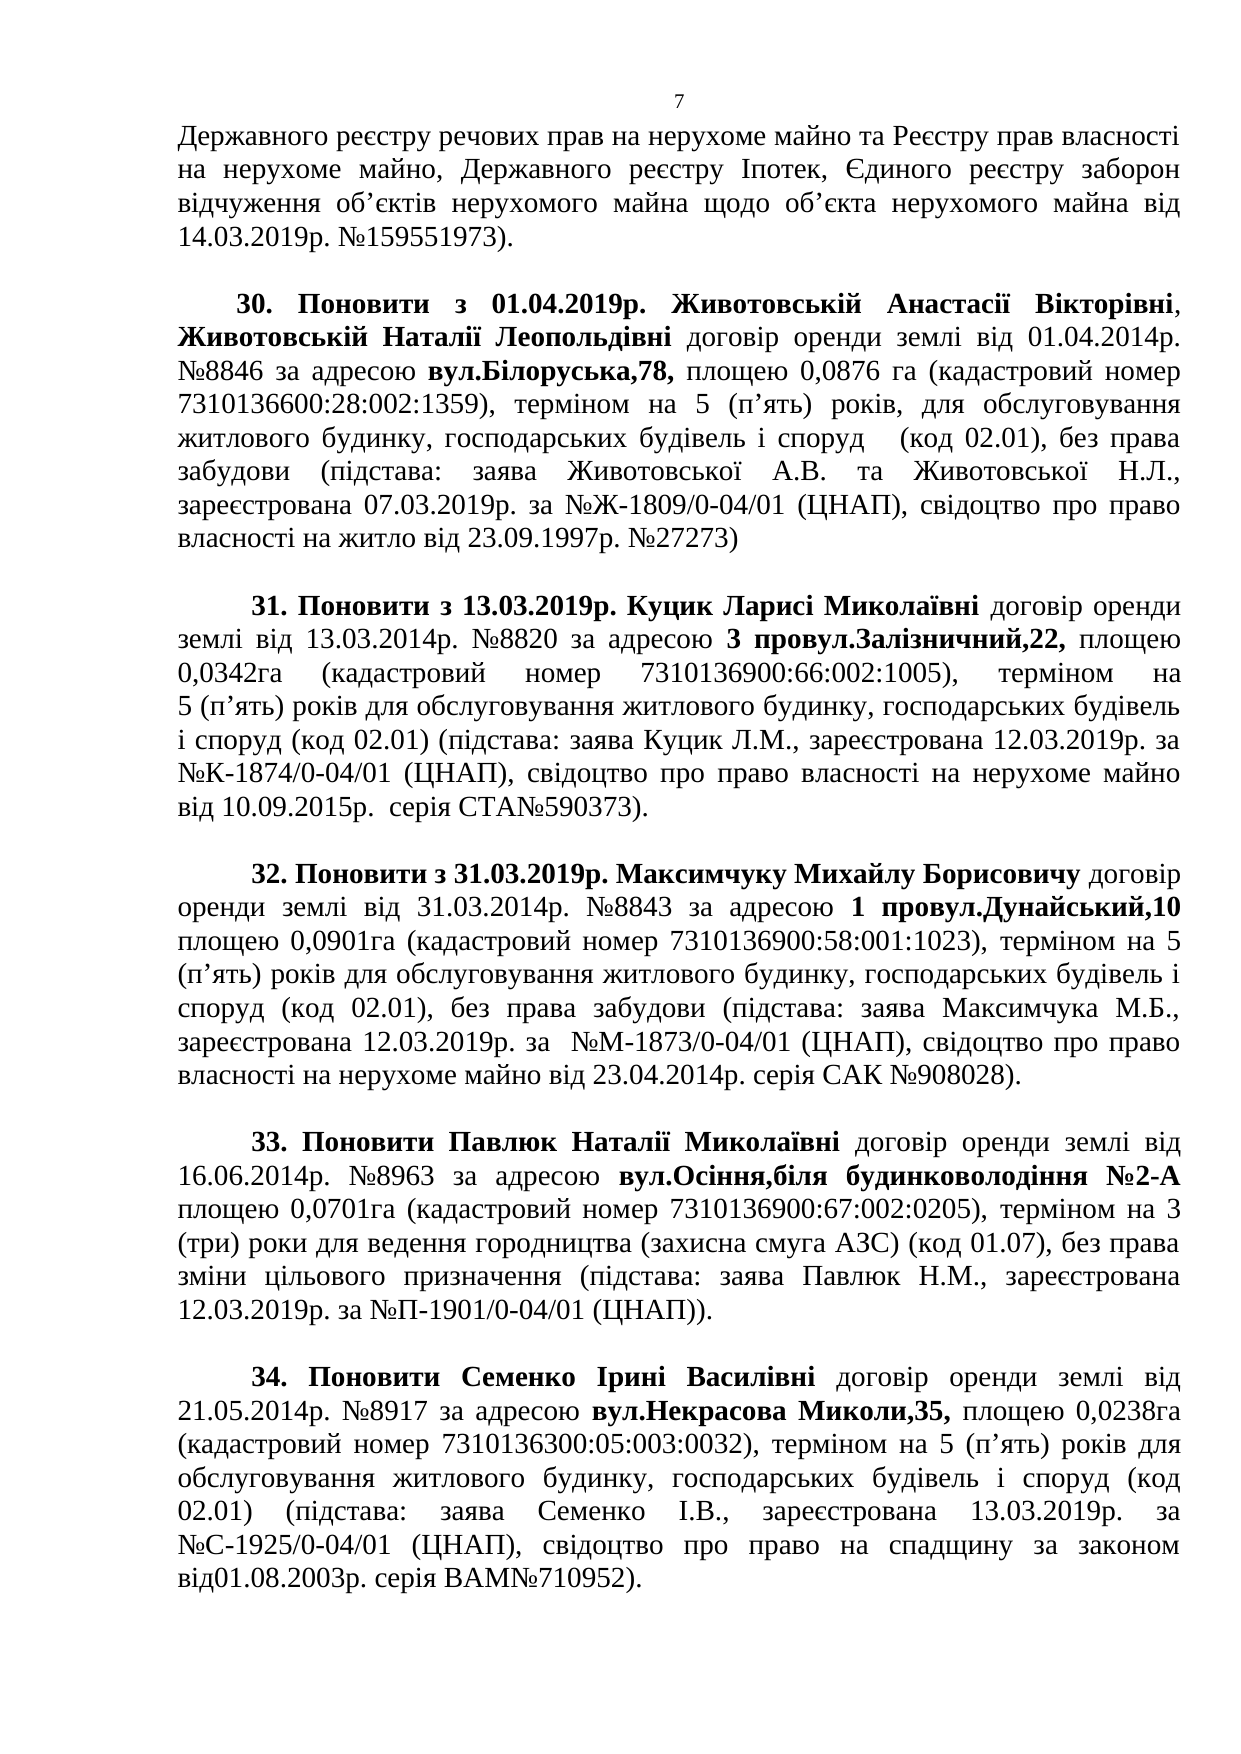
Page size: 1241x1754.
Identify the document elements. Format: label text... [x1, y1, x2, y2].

text 30. Поновити з 01.04.2019р. Животовській Анастасії Вікторівні, Животовській Наталії Леопольдівні договір оренди землі від 01.04.2014р. №8846 за адресою вул.Білоруська,78, площею 0,0876 га (кадастровий номер 7310136600:28:002:1359), терміном на 5 (п’ять) років, для обслуговування житлового будинку, господарських будівель і споруд (код 02.01), без права забудови (підстава: заява Животовської А.В. та Животовської Н.Л., зареєстрована 07.03.2019р. за №Ж-1809/0-04/01 (ЦНАП), свідоцтво про право власності на житло від 23.09.1997р. №27273) [177, 286, 1181, 554]
text 31. Поновити з 13.03.2019р. Куцик Ларисі Миколаївні договір оренди землі від 13.03.2014р. №8820 за адресою 3 провул.Залізничний,22, площею 0,0342га (кадастровий номер 7310136900:66:002:1005), терміном на 5 (п’ять) років для обслуговування житлового будинку, господарських будівель і споруд (код 02.01) (підстава: заява Куцик Л.М., зареєстрована 12.03.2019р. за №К-1874/0-04/01 (ЦНАП), свідоцтво про право власності на нерухоме майно від 10.09.2015р. серія СТА№590373). [177, 588, 1181, 822]
text 34. Поновити Семенко Ірині Василівні договір оренди землі від 21.05.2014р. №8917 за адресою вул.Некрасова Миколи,35, площею 0,0238га (кадастровий номер 7310136300:05:003:0032), терміном на 5 (п’ять) років для обслуговування житлового будинку, господарських будівель і споруд (код 02.01) (підстава: заява Семенко І.В., зареєстрована 13.03.2019р. за №С-1925/0-04/01 (ЦНАП), свідоцтво про право на спадщину за законом від01.08.2003р. серія ВАМ№710952). [177, 1359, 1181, 1594]
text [177, 118, 1181, 252]
text 32. Поновити з 31.03.2019р. Максимчуку Михайлу Борисовичу договір оренди землі від 31.03.2014р. №8843 за адресою 1 провул.Дунайський,10 площею 0,0901га (кадастровий номер 7310136900:58:001:1023), терміном на 5 (п’ять) років для обслуговування житлового будинку, господарських будівель і споруд (код 02.01), без права забудови (підстава: заява Максимчука М.Б., зареєстрована 12.03.2019р. за №М-1873/0-04/01 (ЦНАП), свідоцтво про право власності на нерухоме майно від 23.04.2014р. серія САК №908028). [177, 856, 1181, 1091]
text 33. Поновити Павлюк Наталії Миколаївні договір оренди землі від 16.06.2014р. №8963 за адресою вул.Осіння,біля будинковолодіння №2-А площею 0,0701га (кадастровий номер 7310136900:67:002:0205), терміном на 3 (три) роки для ведення городництва (захисна смуга АЗС) (код 01.07), без права зміни цільового призначення (підстава: заява Павлюк Н.М., зареєстрована 12.03.2019р. за №П-1901/0-04/01 (ЦНАП)). [177, 1124, 1181, 1326]
